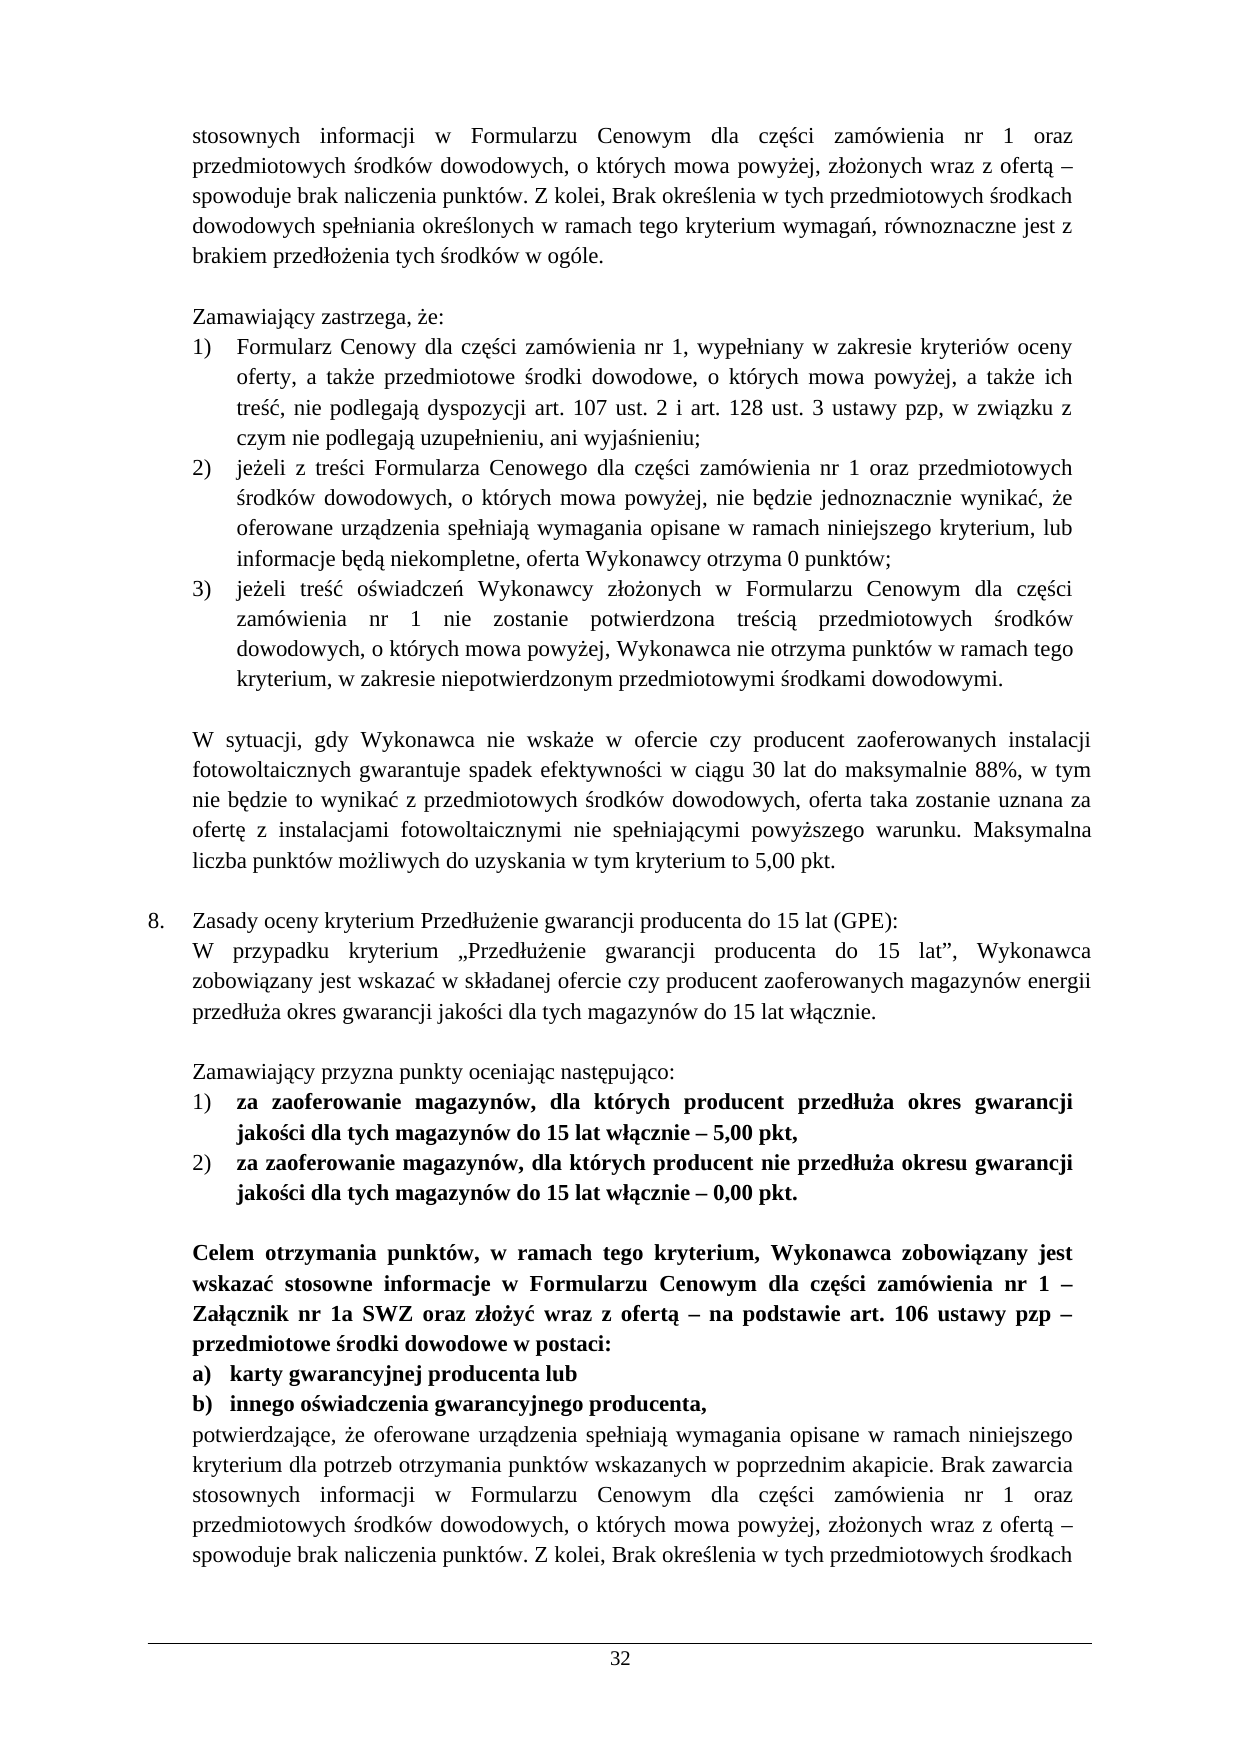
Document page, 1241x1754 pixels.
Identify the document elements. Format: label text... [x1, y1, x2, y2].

text 3) jeżeli treść oświadczeń Wykonawcy złożonych w Formularzu Cenowym dla części zamówienia nr 1 nie zostanie potwierdzona treścią przedmiotowych środków dowodowych, o których mowa powyżej, Wykonawca nie otrzyma punktów w ramach tego kryterium, w zakresie niepotwierdzonym przedmiotowymi środkami dowodowymi. [192, 575, 1074, 692]
text Zamawiający zastrzega, że: [192, 303, 1074, 329]
text 2) jeżeli z treści Formularza Cenowego dla części zamówienia nr 1 oraz przedmiotowych środków dowodowych, o których mowa powyżej, nie będzie jednoznacznie wynikać, że oferowane urządzenia spełniają wymagania opisane w ramach niniejszego kryterium, lub informacje będą niekompletne, oferta Wykonawcy otrzyma 0 punktów; [192, 454, 1074, 571]
text Zamawiający przyzna punkty oceniając następująco: [192, 1058, 1074, 1084]
text 1) Formularz Cenowy dla części zamówienia nr 1, wypełniany w zakresie kryteriów oceny oferty, a także przedmiotowe środki dowodowe, o których mowa powyżej, a także ich treść, nie podlegają dyspozycji art. 107 ust. 2 i art. 128 ust. 3 ustawy pzp, w związku z czym nie podlegają uzupełnieniu, ani wyjaśnieniu; [192, 333, 1074, 450]
text 8. Zasady oceny kryterium Przedłużenie gwarancji producenta do 15 lat (GPE): [148, 907, 1092, 933]
list karty gwarancyjnej producenta lub [192, 1360, 1074, 1387]
list za zaoferowanie magazynów, dla których producent przedłuża okres gwarancji jakości dla tych magazynów do 15 lat włącznie – 5,00 pkt, [192, 1088, 1074, 1145]
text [192, 1421, 1074, 1568]
list innego oświadczenia gwarancyjnego producenta, [192, 1390, 1074, 1417]
list za zaoferowanie magazynów, dla których producent nie przedłuża okresu gwarancji jakości dla tych magazynów do 15 lat włącznie – 0,00 pkt. [192, 1149, 1074, 1205]
text W sytuacji, gdy Wykonawca nie wskaże w ofercie czy producent zaoferowanych instalacji fotowoltaicznych gwarantuje spadek efektywności w ciągu 30 lat do maksymalnie 88%, w tym nie będzie to wynikać z przedmiotowych środków dowodowych, oferta taka zostanie uznana za ofertę z instalacjami fotowoltaicznymi nie spełniającymi powyższego warunku. Maksymalna liczba punktów możliwych do uzyskania w tym kryterium to 5,00 pkt. [192, 726, 1092, 873]
text Celem otrzymania punktów, w ramach tego kryterium, Wykonawca zobowiązany jest wskazać stosowne informacje w Formularzu Cenowym dla części zamówienia nr 1 – Załącznik nr 1a SWZ oraz złożyć wraz z ofertą – na podstawie art. 106 ustawy pzp – przedmiotowe środki dowodowe w postaci: [192, 1239, 1074, 1356]
text W przypadku kryterium „Przedłużenie gwarancji producenta do 15 lat”, Wykonawca zobowiązany jest wskazać w składanej ofercie czy producent zaoferowanych magazynów energii przedłuża okres gwarancji jakości dla tych magazynów do 15 lat włącznie. [192, 937, 1092, 1024]
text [192, 122, 1074, 269]
